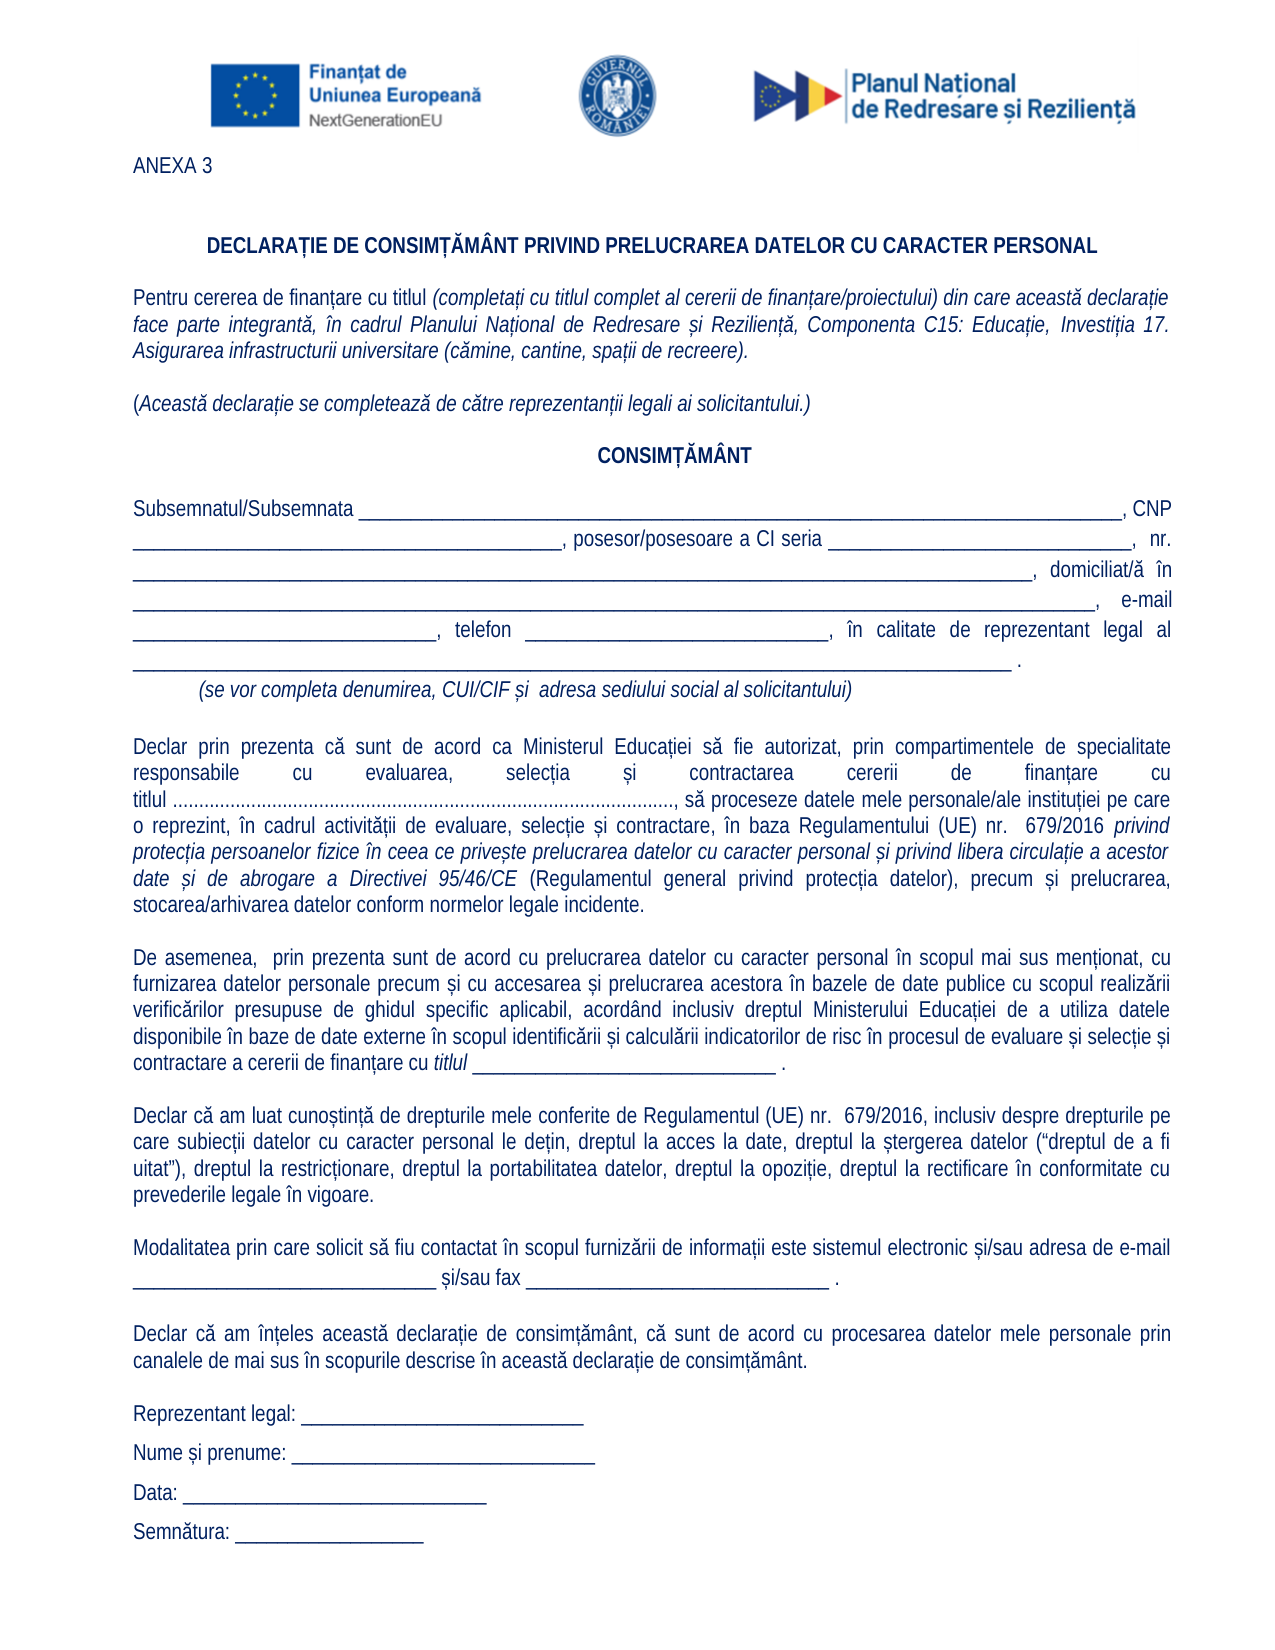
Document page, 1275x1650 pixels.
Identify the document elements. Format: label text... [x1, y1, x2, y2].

text (Această declarație se completează de către reprezentanții legali ai solicitantului.) [133, 390, 1172, 416]
text ANEXA 3 [133, 152, 1172, 179]
text Data: _____________________________ [133, 1478, 1172, 1505]
text Declar prin prezenta că sunt de acord ca Ministerul Educației să fie autorizat, prin compartimentele de specialitate responsabile cu evaluarea, selecția și contractarea cererii de finanțare cu titlul ................................................................................................, să proceseze datele mele personale/ale instituției pe care o reprezint, în cadrul activității de evaluare, selecție și contractare, în baza Regulamentului (UE) nr. 679/2016 [133, 733, 1172, 917]
text Semnătura: __________________ [133, 1518, 1172, 1544]
text (completați cu titlul complet al cererii de finanțare/proiectului) din care această declarație face parte integrantă, în cadrul Planului Național de Redresare și Reziliență, Componenta C15: Educație, Investiția 17. Asigurarea infrastructurii universitare (cămine, cantine, spații de recreere). [133, 284, 1172, 363]
text Declar că am luat cunoștință de drepturile mele conferite de Regulamentul (UE) nr. 679/2016, inclusiv despre drepturile pe care subiecții datelor cu caracter personal le dețin, dreptul la acces la date, dreptul la ștergerea datelor (“dreptul de a fi uitat”), dreptul la restricționare, dreptul la portabilitatea datelor, dreptul la opoziție, dreptul la rectificare în conformitate cu prevederile legale în vigoare. [133, 1102, 1172, 1207]
text _____________________________ [133, 1439, 1172, 1465]
text De asemenea, prin prezenta sunt de acord cu prelucrarea datelor cu caracter personal în scopul mai sus menționat, cu furnizarea datelor personale precum și cu accesarea și prelucrarea acestora în bazele de date publice cu scopul realizării verificărilor presupuse de ghidul specific aplicabil, acordând inclusiv dreptul Ministerului Educației de a utiliza datele disponibile în baze de date externe în scopul identificării și calculării indicatorilor de risc în procesul de evaluare și selecție și contractare a cererii de finanțare cu titlul _____________________________ . [133, 944, 1172, 1076]
picture [164, 37, 1140, 153]
text DECLARAȚIE DE CONSIMȚĂMÂNT PRIVIND PRELUCRAREA DATELOR CU CARACTER PERSONAL [133, 232, 1172, 258]
text Reprezentant legal: ___________________________ [133, 1399, 1172, 1426]
text Declar că am înțeles această declarație de consimțământ, că sunt de acord cu procesarea datelor mele personale prin canalele de mai sus în scopurile descrise în această declarație de consimțământ. [133, 1320, 1172, 1373]
text CONSIMȚĂMÂNT [177, 442, 1172, 469]
text Subsemnatul/Subsemnata _________________________________________________________________________, CNP _________________________________________, posesor/posesoare a CI seria _____________________________, nr. ______________________________________________________________________________________, domiciliat/ă în ____________________________________________________________________________________________, e-mail _____________________________, telefon _____________________________, în calitate de reprezentant legal al ____________________________________________________________________________________ . [133, 495, 1172, 672]
text Modalitatea prin care solicit să fiu contactat în scopul furnizării de informații este sistemul electronic și/sau adresa de e-mail _____________________________ _____________________________ . [133, 1234, 1172, 1290]
